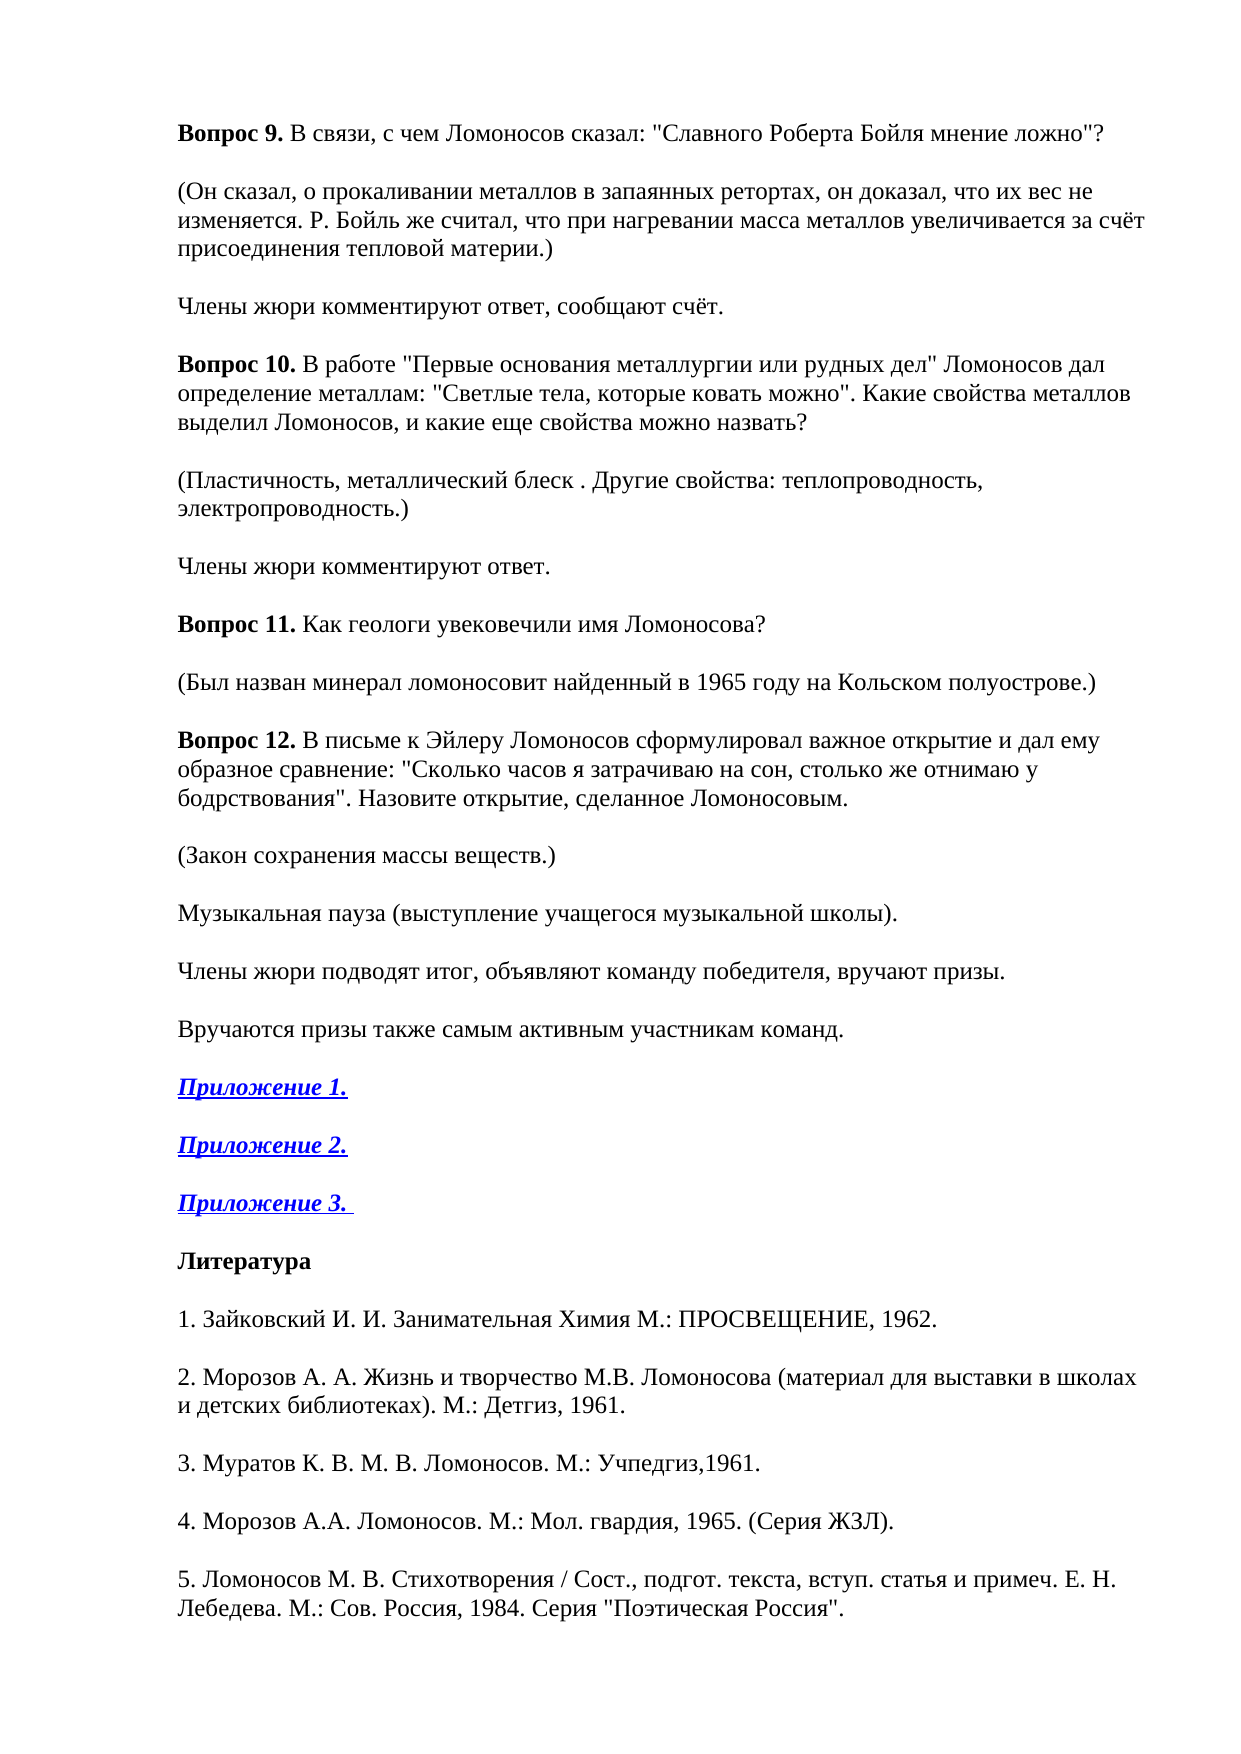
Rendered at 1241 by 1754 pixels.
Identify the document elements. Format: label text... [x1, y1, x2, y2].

text Вопрос 10. В работе "Первые основания металлургии или рудных дел" Ломоносов дал определение металлам: "Светлые тела, которые ковать можно". Какие свойства металлов выделил Ломоносов, и какие еще свойства можно назвать? [177, 349, 1152, 436]
text 5. Ломоносов М. В. Стихотворения / Сост., подгот. текста, вступ. статья и примеч. Е. Н. Лебедева. М.: Сов. Россия, 1984. Серия "Поэтическая Россия". [177, 1564, 1152, 1622]
text 2. Морозов А. А. Жизнь и творчество М.В. Ломоносова (материал для выставки в школах и детских библиотеках). М.: Детгиз, 1961. [177, 1362, 1152, 1419]
text (Он сказал, о прокаливании металлов в запаянных ретортах, он доказал, что их вес не изменяется. Р. Бойль же считал, что при нагревании масса металлов увеличивается за счёт присоединения тепловой материи.) [177, 176, 1152, 262]
text Музыкальная пауза (выступление учащегося музыкальной школы). [177, 898, 1152, 927]
text Вопрос 11. Как геологи увековечили имя Ломоносова? [177, 609, 1152, 638]
text Вопрос 12. В письме к Эйлеру Ломоносов сформулировал важное открытие и дал ему образное сравнение: "Сколько часов я затрачиваю на сон, столько же отнимаю у бодрствования". Назовите открытие, сделанное Ломоносовым. [177, 725, 1152, 811]
text (Был назван минерал ломоносовит найденный в 1965 году на Кольском полуострове.) [177, 667, 1152, 696]
text Члены жюри комментируют ответ, сообщают счёт. [177, 291, 1152, 320]
text (Пластичность, металлический блеск . Другие свойства: теплопроводность, электропроводность.) [177, 465, 1152, 522]
text 4. Морозов А.А. Ломоносов. М.: Мол. гвардия, 1965. (Серия ЖЗЛ). [177, 1506, 1152, 1535]
text 1. Зайковский И. И. Занимательная Химия М.: ПРОСВЕЩЕНИЕ, 1962. [177, 1304, 1152, 1333]
text 3. Муратов К. В. М. В. Ломоносов. М.: Учпедгиз,1961. [177, 1448, 1152, 1477]
text Литература [177, 1246, 1152, 1275]
text Приложение 2. [177, 1130, 1152, 1159]
text Приложение 3. [177, 1188, 1152, 1217]
text Члены жюри комментируют ответ. [177, 551, 1152, 580]
text Вручаются призы также самым активным участникам команд. [177, 1014, 1152, 1043]
text Приложение 1. [177, 1072, 1152, 1101]
text Вопрос 9. В связи, с чем Ломоносов сказал: "Славного Роберта Бойля мнение ложно"? [177, 118, 1152, 147]
text (Закон сохранения массы веществ.) [177, 841, 1152, 869]
text Члены жюри подводят итог, объявляют команду победителя, вручают призы. [177, 956, 1152, 985]
